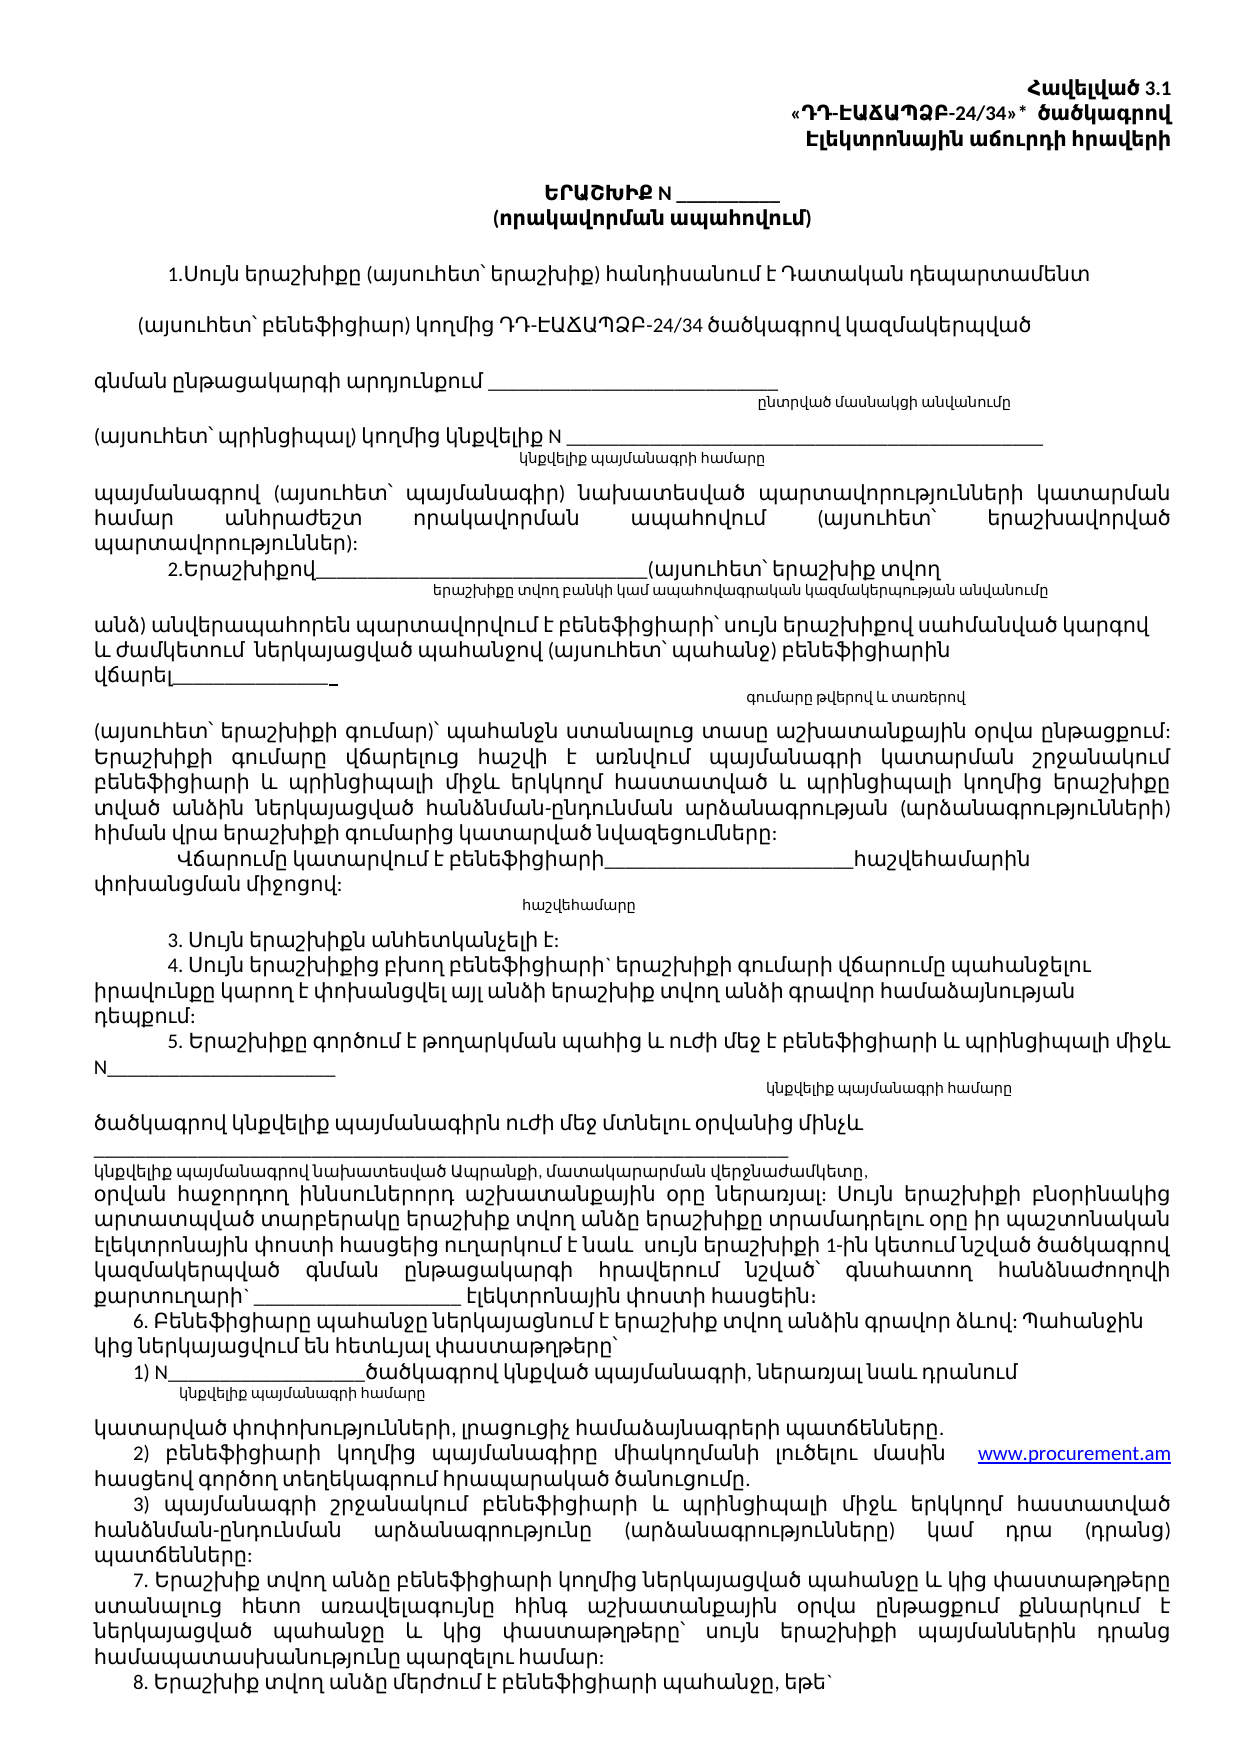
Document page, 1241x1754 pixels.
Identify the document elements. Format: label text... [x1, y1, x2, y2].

text Հավելված 3.1 [94, 75, 1171, 100]
text հաշվեհամարը [167, 897, 1171, 927]
text ծածկագրով կնքվելիք պայմանագիրն ուժի մեջ մտնելու օրվանից մինչև [94, 1110, 1171, 1136]
text 4. Սույն երաշխիքից բխող բենեֆիցիարի` երաշխիքի գումարի վճարումը պահանջելու իրավունքը կարող է փոխանցվել այլ անձի երաշխիք տվող անձի գրավոր համաձայնության դեպքում: [94, 952, 1171, 1029]
text կնքվելիք պայմանագրով նախատեսված Ապրանքի, մատակարարման վերջնաժամկետը, [94, 1161, 1171, 1181]
text ընտրված մասնակցի անվանումը [94, 393, 1171, 424]
text 1.Սույն երաշխիքը (այսուհետ՝ երաշխիք) հանդիսանում է Դատական դեպարտամենտ [94, 261, 1171, 286]
text ___________________________________________________________________ [94, 1136, 1171, 1161]
text (այսուհետ՝ երաշխիքի գումար)՝ պահանջն ստանալուց տասը աշխատանքային օրվա ընթացքում: Երաշխիքի գումարը վճարելուց հաշվի է առնվում պայմանագրի կատարման շրջանակում բենեֆիցիարի և պրինցիպալի միջև երկկողմ հաստատված և պրինցիպալի կողմից երաշխիքը տված անձին ներկայացված հանձնման-ընդունման արձանագրության (արձանագրությունների) հիման վրա երաշխիքի գումարից կատարված նվազեցումները: [94, 719, 1171, 846]
text ԵՐԱՇԽԻՔ N __________ [94, 180, 1171, 205]
text 2.Երաշխիքով________________________________(այսուհետ՝ երաշխիք տվող [94, 556, 1171, 581]
text կնքվելիք պայմանագրի համարը [610, 1079, 1171, 1110]
text անձ) անվերապահորեն պարտավորվում է բենեֆիցիարի՝ սույն երաշխիքով սահմանված կարգով և ժամկետում ներկայացված պահանջով (այսուհետ՝ պահանջ) բենեֆիցիարին վճարել_______________ [94, 612, 1171, 688]
text 3. Սույն երաշխիքն անհետկանչելի է: [94, 927, 1171, 952]
text 6. Բենեֆիցիարը պահանջը ներկայացնում է երաշխիք տվող անձին գրավոր ձևով: Պահանջին կից ներկայացվում են հետևյալ փաստաթղթերը՝ [94, 1308, 1171, 1359]
text 5. Երաշխիքը գործում է թողարկման պահից և ուժի մեջ է բենեֆիցիարի և պրինցիպալի միջև N______________________ [94, 1029, 1171, 1079]
text կատարված փոփոխությունների, լրացուցիչ համաձայնագրերի պատճենները. [94, 1415, 1171, 1441]
text (այսուհետ՝ բենեֆիցիար) կողմից ԴԴ-ԷԱՃԱՊՁԲ-24/34 ծածկագրով կազմակերպված [94, 312, 1171, 368]
text «ԴԴ-ԷԱՃԱՊՁԲ-24/34»* ծածկագրով [94, 100, 1171, 126]
text Վճարումը կատարվում է բենեֆիցիարի________________________հաշվեհամարին փոխանցման միջոցով: [94, 846, 1171, 897]
text (այսուհետ՝ պրինցիպալ) կողմից կնքվելիք N ______________________________________________ կնքվելիք պայմանագրի համարը [94, 424, 1171, 480]
text 8. Երաշխիք տվող անձը մերժում է բենեֆիցիարի պահանջը, եթե` [94, 1669, 1171, 1695]
text 2) բենեֆիցիարի կողմից պայմանագիրը միակողմանի լուծելու մասին www.procurement.am հասցեով գործող տեղեկագրում հրապարակած ծանուցումը. [94, 1441, 1171, 1491]
text պայմանագրով (այսուհետ՝ պայմանագիր) նախատեսված պարտավորությունների կատարման համար անհրաժեշտ որակավորման ապահովում (այսուհետ՝ երաշխավորված պարտավորություններ): [94, 480, 1171, 556]
text երաշխիքը տվող բանկի կամ ապահովագրական կազմակերպության անվանումը [94, 581, 1171, 612]
text (որակավորման ապահովում) [94, 205, 1171, 231]
text Էլեկտրոնային աճուրդի հրավերի [94, 126, 1171, 151]
text գնման ընթացակարգի արդյունքում ____________________________ [94, 368, 1171, 393]
text 7. Երաշխիք տվող անձը բենեֆիցիարի կողմից ներկայացված պահանջը և կից փաստաթղթերը ստանալուց հետո առավելագույնը հինգ աշխատանքային օրվա ընթացքում քննարկում է ներկայացված պահանջը և կից փաստաթղթերը՝ սույն երաշխիքի պայմաններին դրանց համապատասխանությունը պարզելու համար: [94, 1568, 1171, 1669]
text օրվան հաջորդող իննսուներորդ աշխատանքային օրը ներառյալ: Սույն երաշխիքի բնօրինակից արտատպված տարբերակը երաշխիք տվող անձը երաշխիքը տրամադրելու օրը իր պաշտոնական էլեկտրոնային փոստի հասցեից ուղարկում է նաև սույն երաշխիքի 1-ին կետում նշված ծածկագրով կազմակերպված գնման ընթացակարգի հրավերում նշված՝ գնահատող հանձնաժողովի քարտուղարի` ____________________ էլեկտրոնային փոստի հասցեին։ [94, 1181, 1171, 1308]
text գումարը թվերով և տառերով [241, 688, 1171, 719]
text 3) պայմանագրի շրջանակում բենեֆիցիարի և պրինցիպալի միջև երկկողմ հաստատված հանձնման-ընդունման արձանագրությունը (արձանագրությունները) կամ դրա (դրանց) պատճենները: [94, 1491, 1171, 1568]
text կնքվելիք պայմանագրի համարը [94, 1384, 1171, 1415]
text 1) N___________________ծածկագրով կնքված պայմանագրի, ներառյալ նաև դրանում [94, 1359, 1171, 1384]
